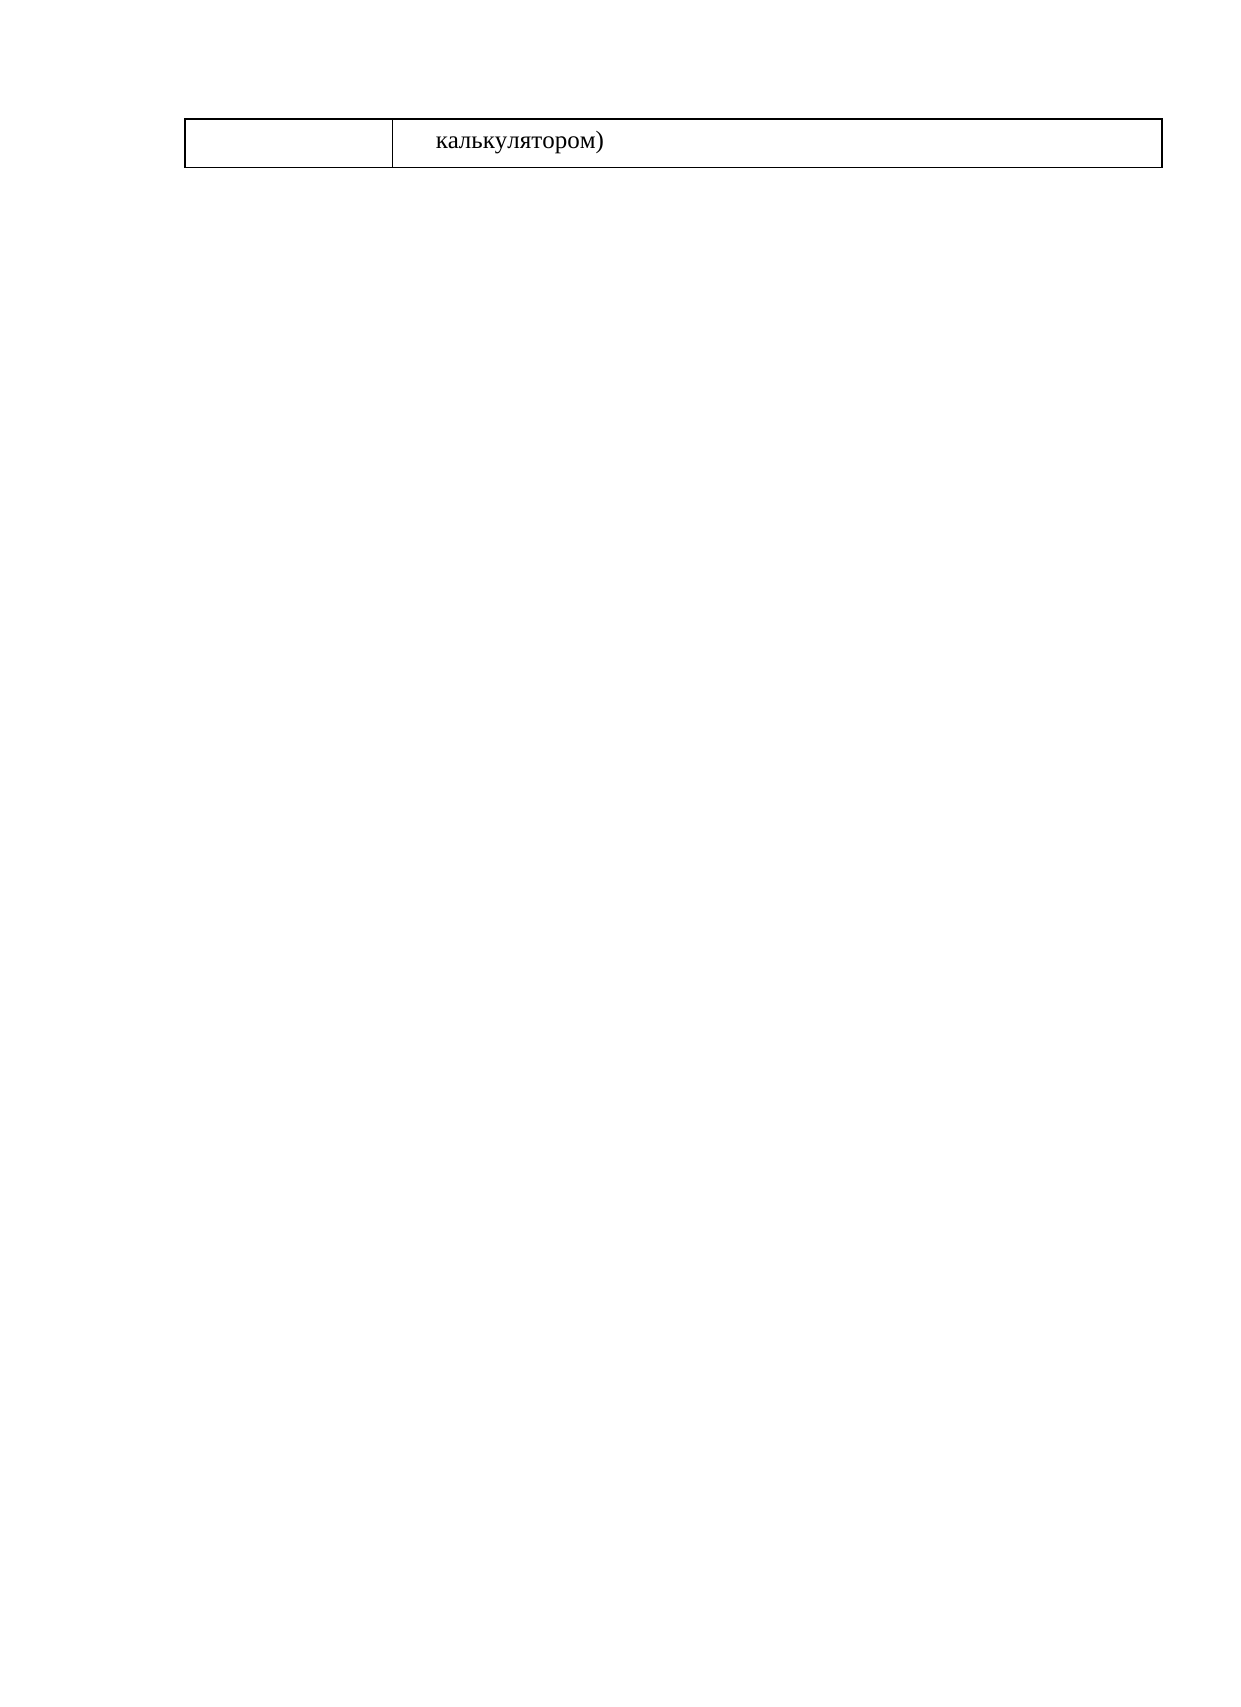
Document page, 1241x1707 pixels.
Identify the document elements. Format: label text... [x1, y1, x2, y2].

table_cell 6.10 [186, 120, 392, 167]
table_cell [393, 120, 1161, 167]
